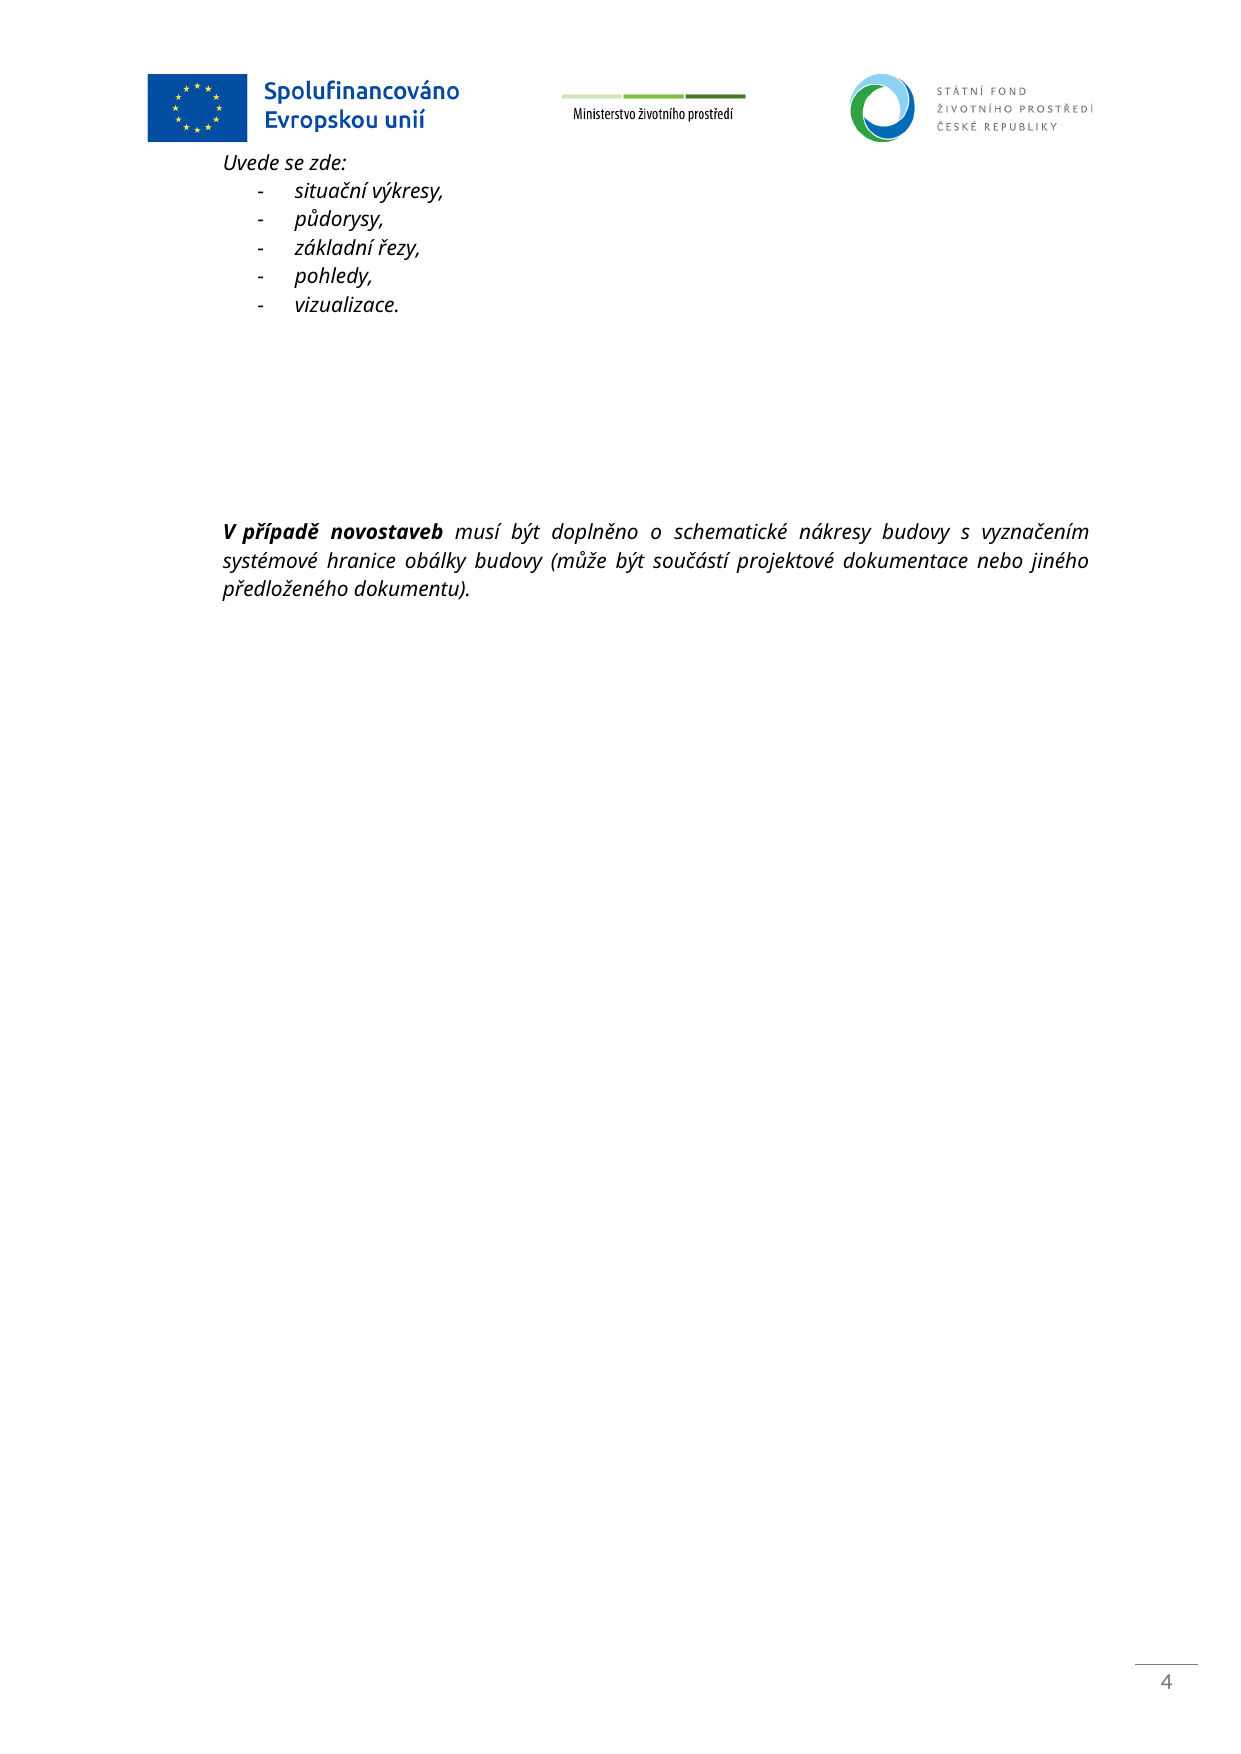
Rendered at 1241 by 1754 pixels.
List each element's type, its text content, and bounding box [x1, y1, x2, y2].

list vizualizace. [257, 290, 1093, 318]
list základní řezy, [257, 233, 1093, 261]
list pohledy, [257, 261, 1093, 290]
list V případě novostaveb musí být doplněno o schematické nákresy budovy s vyznačením systémové hranice obálky budovy (může být součástí projektové dokumentace nebo jiného předloženého dokumentu). [223, 517, 1093, 603]
list situační výkresy, [257, 176, 1093, 204]
picture [147, 73, 1093, 143]
list Uvede se zde: [223, 148, 1093, 176]
list půdorysy, [257, 204, 1093, 233]
